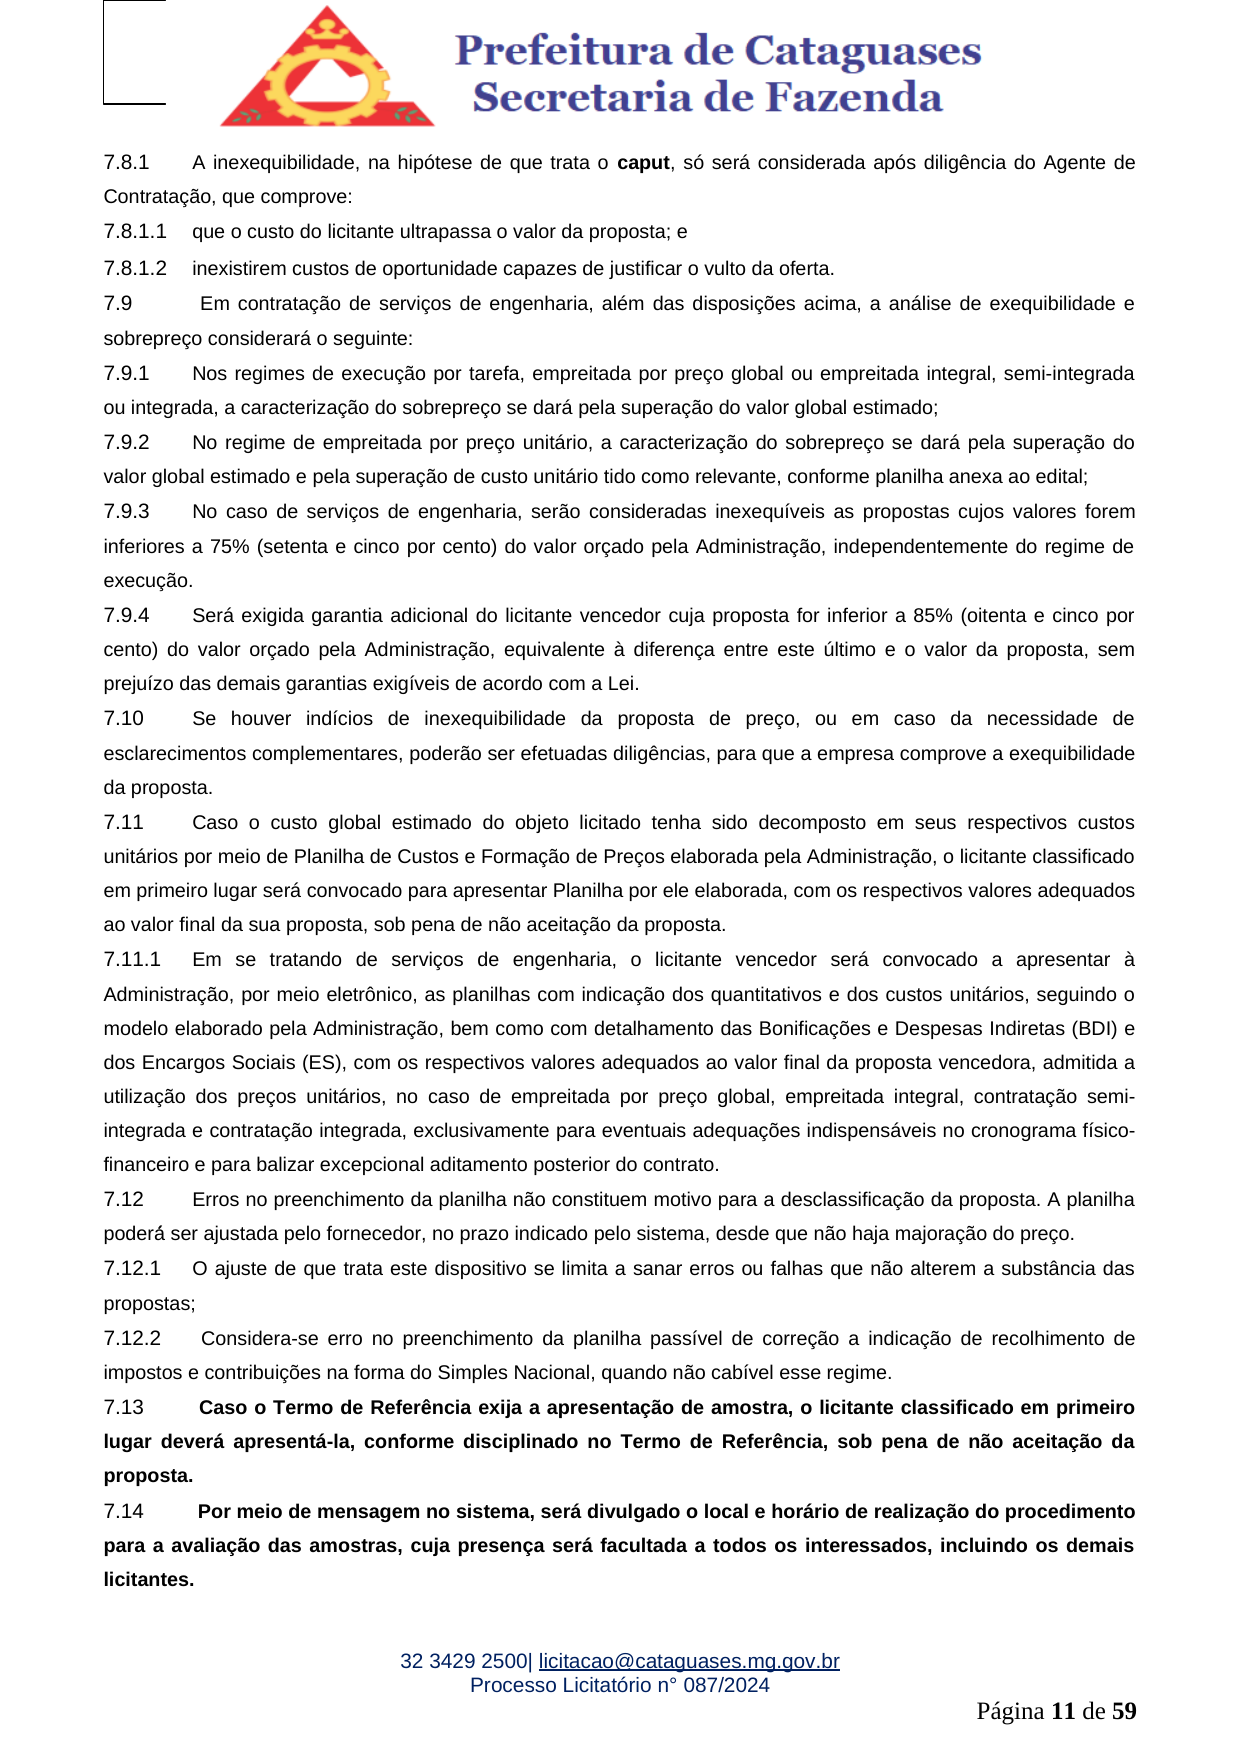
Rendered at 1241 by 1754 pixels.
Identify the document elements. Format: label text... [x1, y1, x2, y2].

list Em contratação de serviços de engenharia, além das disposições acima, a análise de exequibilidade e sobrepreço considerará o seguinte: [103, 291, 1137, 349]
picture [165, 0, 1075, 148]
list Caso o custo global estimado do objeto licitado tenha sido decomposto em seus respectivos custos unitários por meio de Planilha de Custos e Formação de Preços elaborada pela Administração, o licitante classificado em primeiro lugar será convocado para apresentar Planilha por ele elaborada, com os respectivos valores adequados ao valor final da sua proposta, sob pena de não aceitação da proposta. [103, 810, 1137, 936]
list Caso o Termo de Referência exija a apresentação de amostra, o licitante classificado em primeiro lugar deverá apresentá-la, conforme disciplinado no Termo de Referência, sob pena de não aceitação da proposta. [103, 1395, 1137, 1487]
list Será exigida garantia adicional do licitante vencedor cuja proposta for inferior a 85% (oitenta e cinco por cento) do valor orçado pela Administração, equivalente à diferença entre este último e o valor da proposta, sem prejuízo das demais garantias exigíveis de acordo com a Lei. [103, 603, 1137, 695]
list Erros no preenchimento da planilha não constituem motivo para a desclassificação da proposta. A planilha poderá́ ser ajustada pelo fornecedor, no prazo indicado pelo sistema, desde que não haja majoração do preço. [103, 1187, 1137, 1245]
list Em se tratando de serviços de engenharia, o licitante vencedor será convocado a apresentar à Administração, por meio eletrônico, as planilhas com indicação dos quantitativos e dos custos unitários, seguindo o modelo elaborado pela Administração, bem como com detalhamento das Bonificações e Despesas Indiretas (BDI) e dos Encargos Sociais (ES), com os respectivos valores adequados ao valor final da proposta vencedora, admitida a utilização dos preços unitários, no caso de empreitada por preço global, empreitada integral, contratação semi-integrada e contratação integrada, exclusivamente para eventuais adequações indispensáveis no cronograma físico-financeiro e para balizar excepcional aditamento posterior do contrato. [103, 947, 1137, 1176]
list No caso de serviços de engenharia, serão consideradas inexequíveis as propostas cujos valores forem inferiores a 75% (setenta e cinco por cento) do valor orçado pela Administração, independentemente do regime de execução. [103, 499, 1137, 591]
list A inexequibilidade, na hipótese de que trata o caput, só será considerada após diligência do Agente de Contratação, que comprove: [103, 150, 1137, 208]
list Nos regimes de execução por tarefa, empreitada por preço global ou empreitada integral, semi-integrada ou integrada, a caracterização do sobrepreço se dará pela superação do valor global estimado; [103, 361, 1137, 419]
list inexistirem custos de oportunidade capazes de justificar o vulto da oferta. [103, 255, 1137, 279]
list Por meio de mensagem no sistema, será divulgado o local e horário de realização do procedimento para a avaliação das amostras, cuja presença será facultada a todos os interessados, incluindo os demais licitantes. [103, 1498, 1137, 1591]
list No regime de empreitada por preço unitário, a caracterização do sobrepreço se dará pela superação do valor global estimado e pela superação de custo unitário tido como relevante, conforme planilha anexa ao edital; [103, 430, 1137, 488]
list O ajuste de que trata este dispositivo se limita a sanar erros ou falhas que não alterem a substância das propostas; [103, 1256, 1137, 1314]
list Se houver indícios de inexequibilidade da proposta de preço, ou em caso da necessidade de esclarecimentos complementares, poderão ser efetuadas diligências, para que a empresa comprove a exequibilidade da proposta. [103, 706, 1137, 798]
list Considera-se erro no preenchimento da planilha passível de correção a indicação de recolhimento de impostos e contribuições na forma do Simples Nacional, quando não cabível esse regime. [103, 1326, 1137, 1384]
list que o custo do licitante ultrapassa o valor da proposta; e [103, 219, 1137, 243]
